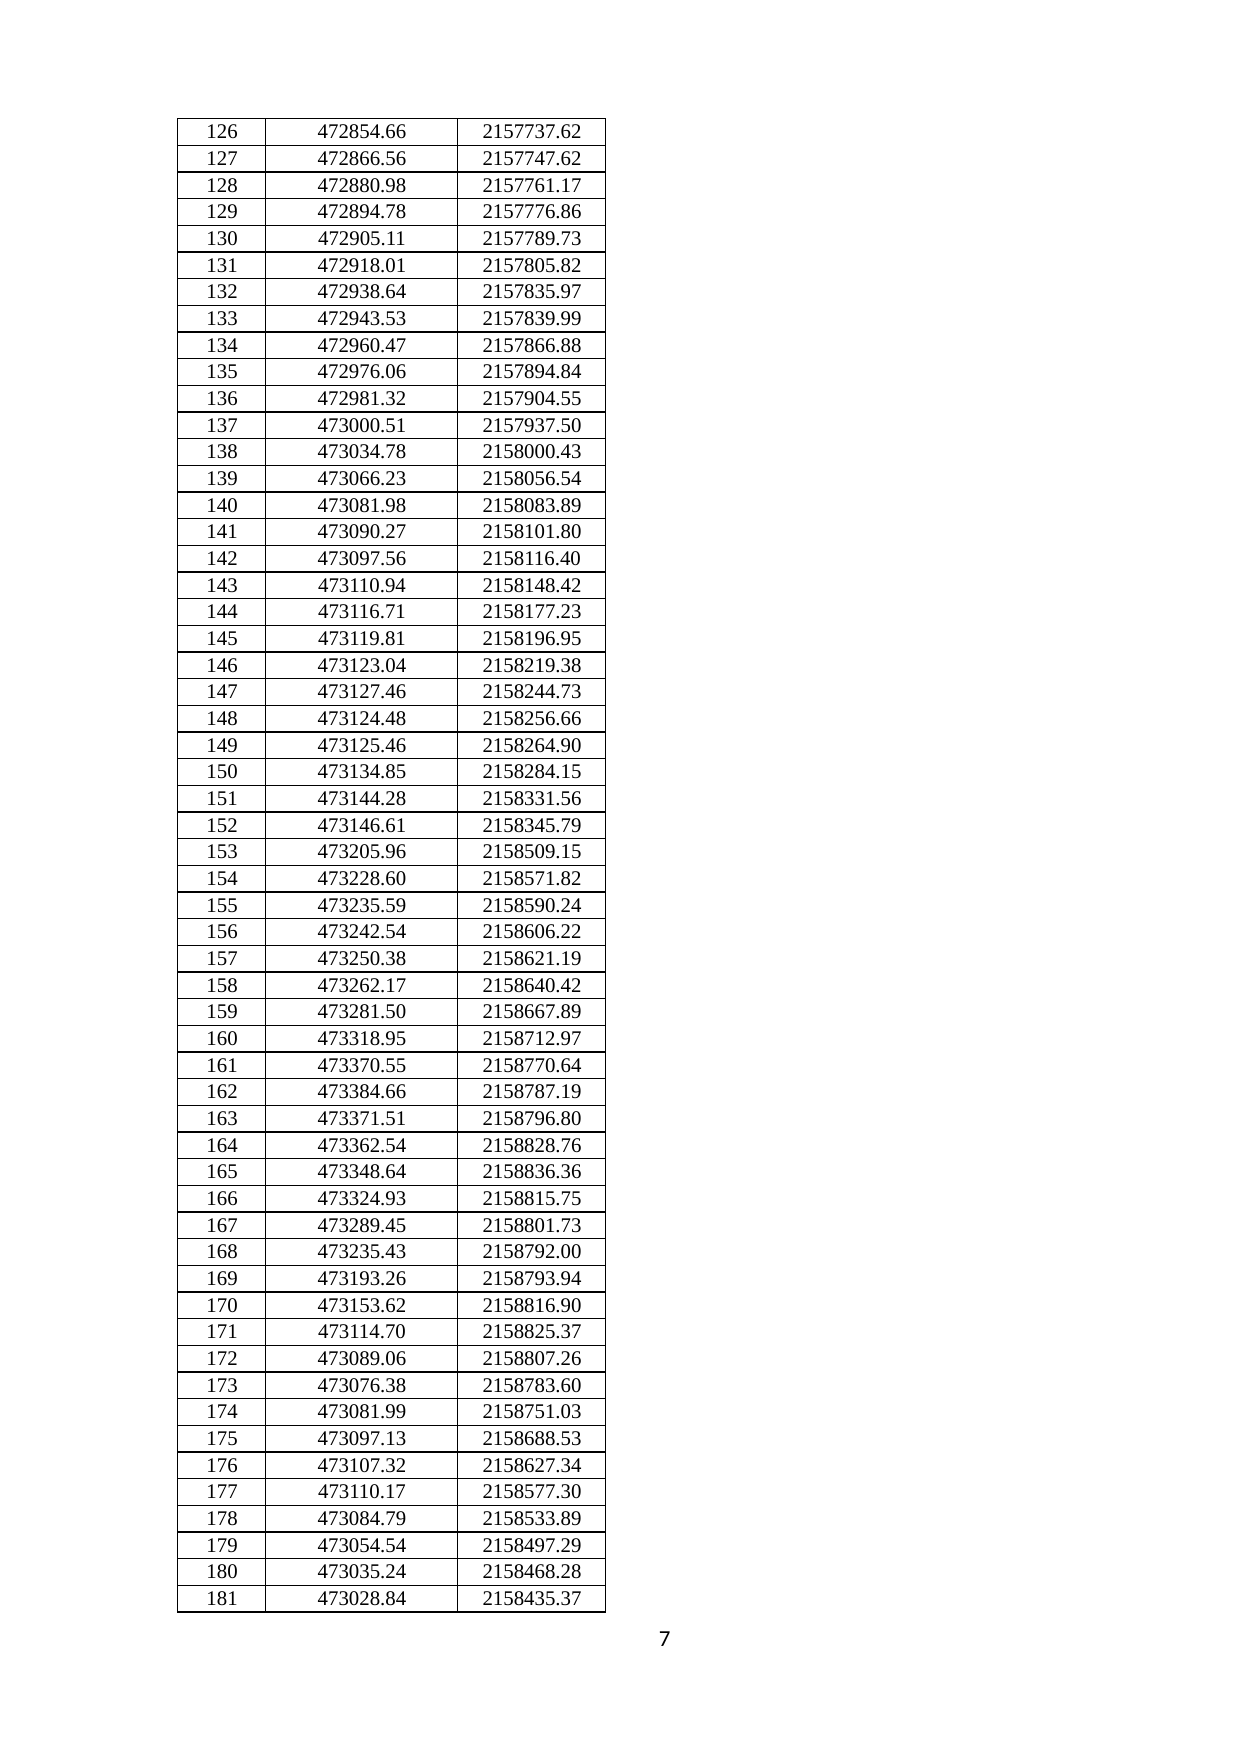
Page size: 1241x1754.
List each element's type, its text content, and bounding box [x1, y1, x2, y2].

table_cell 2158571.82 [458, 866, 605, 891]
table_cell 473144.28 [266, 786, 457, 811]
table_cell 473084.79 [266, 1506, 457, 1531]
table_cell 167 [178, 1213, 265, 1238]
table_cell 473076.38 [266, 1373, 457, 1398]
table_cell 174 [178, 1399, 265, 1425]
table_cell 2158509.15 [458, 839, 605, 865]
table_cell 2157866.88 [458, 333, 605, 358]
table_cell 473097.56 [266, 546, 457, 571]
table_cell 473124.48 [266, 706, 457, 731]
table_cell 153 [178, 839, 265, 865]
table_cell 473114.70 [266, 1319, 457, 1345]
table_cell 165 [178, 1159, 265, 1185]
table_cell 472938.64 [266, 279, 457, 305]
table_cell 2158796.80 [458, 1106, 605, 1131]
table_cell 145 [178, 626, 265, 651]
table_cell 2158219.38 [458, 653, 605, 678]
table_cell 473110.94 [266, 573, 457, 598]
table_cell 2158793.94 [458, 1266, 605, 1291]
table_cell 2157776.86 [458, 199, 605, 225]
table_cell 173 [178, 1373, 265, 1398]
table_cell 126 [178, 119, 265, 145]
table_cell 473362.54 [266, 1133, 457, 1158]
table_cell 2158828.76 [458, 1133, 605, 1158]
table_cell 164 [178, 1133, 265, 1158]
table_cell 137 [178, 413, 265, 438]
table_cell 473384.66 [266, 1079, 457, 1105]
table_cell 2157835.97 [458, 279, 605, 305]
table_cell 473110.17 [266, 1479, 457, 1505]
table_cell 129 [178, 199, 265, 225]
table_cell 2157937.50 [458, 413, 605, 438]
table_cell 473035.24 [266, 1559, 457, 1585]
table_cell 2158792.00 [458, 1239, 605, 1265]
table_cell 472866.56 [266, 146, 457, 171]
table_cell 2158345.79 [458, 813, 605, 838]
table_cell 473119.81 [266, 626, 457, 651]
table_cell 2157805.82 [458, 253, 605, 278]
table_cell 130 [178, 226, 265, 251]
table_cell 473000.51 [266, 413, 457, 438]
table_cell 2158083.89 [458, 493, 605, 518]
table_cell 2158640.42 [458, 973, 605, 998]
table_cell 143 [178, 573, 265, 598]
table_cell 473081.98 [266, 493, 457, 518]
table_cell 181 [178, 1586, 265, 1611]
table_cell 2158284.15 [458, 759, 605, 785]
table_cell 147 [178, 679, 265, 705]
table_cell 473081.99 [266, 1399, 457, 1425]
table_cell 2158116.40 [458, 546, 605, 571]
table_cell 2158000.43 [458, 439, 605, 465]
table_cell 2158621.19 [458, 946, 605, 971]
table_cell 473107.32 [266, 1453, 457, 1478]
table_cell 2158825.37 [458, 1319, 605, 1345]
table_cell 472880.98 [266, 173, 457, 198]
table_cell 473348.64 [266, 1159, 457, 1185]
table_cell 152 [178, 813, 265, 838]
table_cell 2158667.89 [458, 999, 605, 1025]
table_cell 473089.06 [266, 1346, 457, 1371]
table_cell 172 [178, 1346, 265, 1371]
table_cell 157 [178, 946, 265, 971]
table_cell 2158331.56 [458, 786, 605, 811]
table_cell 2158101.80 [458, 519, 605, 545]
table_cell 166 [178, 1186, 265, 1211]
table_cell 144 [178, 599, 265, 625]
table_cell 473250.38 [266, 946, 457, 971]
table_cell 151 [178, 786, 265, 811]
table_cell 2158148.42 [458, 573, 605, 598]
table_cell 2157839.99 [458, 306, 605, 331]
table_cell 473116.71 [266, 599, 457, 625]
table_cell 138 [178, 439, 265, 465]
table_cell 473153.62 [266, 1293, 457, 1318]
table_cell 473262.17 [266, 973, 457, 998]
table_cell 473090.27 [266, 519, 457, 545]
table_cell 160 [178, 1026, 265, 1051]
table_cell 168 [178, 1239, 265, 1265]
table_cell 131 [178, 253, 265, 278]
table_cell 473146.61 [266, 813, 457, 838]
table_cell 473281.50 [266, 999, 457, 1025]
table_cell 161 [178, 1053, 265, 1078]
table_cell 156 [178, 919, 265, 945]
table_cell 2158787.19 [458, 1079, 605, 1105]
table_cell 150 [178, 759, 265, 785]
table_cell 2158783.60 [458, 1373, 605, 1398]
table_cell 473228.60 [266, 866, 457, 891]
table_cell 2158497.29 [458, 1533, 605, 1558]
table_cell 472918.01 [266, 253, 457, 278]
table_cell 473097.13 [266, 1426, 457, 1451]
table_cell 158 [178, 973, 265, 998]
table_cell 2158807.26 [458, 1346, 605, 1371]
table_cell 2158816.90 [458, 1293, 605, 1318]
table_cell 2157904.55 [458, 386, 605, 411]
table_cell 472943.53 [266, 306, 457, 331]
table_cell 2158606.22 [458, 919, 605, 945]
table_cell 2158627.34 [458, 1453, 605, 1478]
table_cell 134 [178, 333, 265, 358]
table_cell 473034.78 [266, 439, 457, 465]
table_cell 2158688.53 [458, 1426, 605, 1451]
table_cell 2158577.30 [458, 1479, 605, 1505]
table_cell 2158712.97 [458, 1026, 605, 1051]
table_cell 170 [178, 1293, 265, 1318]
table_cell 472960.47 [266, 333, 457, 358]
table_cell 149 [178, 733, 265, 758]
table_cell 155 [178, 893, 265, 918]
table_cell 2158177.23 [458, 599, 605, 625]
table_cell 473066.23 [266, 466, 457, 491]
table_cell 473324.93 [266, 1186, 457, 1211]
table_cell 2158801.73 [458, 1213, 605, 1238]
table_cell 2158056.54 [458, 466, 605, 491]
table_cell 473193.26 [266, 1266, 457, 1291]
table_cell 473028.84 [266, 1586, 457, 1611]
table_cell 2158468.28 [458, 1559, 605, 1585]
table_cell 132 [178, 279, 265, 305]
table_cell 141 [178, 519, 265, 545]
table_cell 473054.54 [266, 1533, 457, 1558]
table_cell 2158256.66 [458, 706, 605, 731]
table_cell 472981.32 [266, 386, 457, 411]
table_cell 473125.46 [266, 733, 457, 758]
table_cell 2158751.03 [458, 1399, 605, 1425]
table_cell 2158815.75 [458, 1186, 605, 1211]
table_cell 473127.46 [266, 679, 457, 705]
table_cell 473123.04 [266, 653, 457, 678]
table_cell 159 [178, 999, 265, 1025]
table_cell 473134.85 [266, 759, 457, 785]
table_cell 162 [178, 1079, 265, 1105]
table_cell 179 [178, 1533, 265, 1558]
table_cell 135 [178, 359, 265, 385]
table_cell 139 [178, 466, 265, 491]
table_cell 133 [178, 306, 265, 331]
table_cell 140 [178, 493, 265, 518]
table_cell 2158196.95 [458, 626, 605, 651]
table_cell 177 [178, 1479, 265, 1505]
table_cell 2157737.62 [458, 119, 605, 145]
table_cell 473289.45 [266, 1213, 457, 1238]
table_cell 473318.95 [266, 1026, 457, 1051]
table_cell 473371.51 [266, 1106, 457, 1131]
table_cell 473235.43 [266, 1239, 457, 1265]
table_cell 178 [178, 1506, 265, 1531]
table_cell 127 [178, 146, 265, 171]
table_cell 171 [178, 1319, 265, 1345]
table_cell 473235.59 [266, 893, 457, 918]
table_cell 128 [178, 173, 265, 198]
table_cell 180 [178, 1559, 265, 1585]
table_cell 472905.11 [266, 226, 457, 251]
table_cell 473370.55 [266, 1053, 457, 1078]
table_cell 2157761.17 [458, 173, 605, 198]
table_cell 2158533.89 [458, 1506, 605, 1531]
table_cell 472854.66 [266, 119, 457, 145]
table_cell 2158435.37 [458, 1586, 605, 1611]
table_cell 148 [178, 706, 265, 731]
table_cell 169 [178, 1266, 265, 1291]
table_cell 2157894.84 [458, 359, 605, 385]
table_cell 2157789.73 [458, 226, 605, 251]
table_cell 2158590.24 [458, 893, 605, 918]
table_cell 142 [178, 546, 265, 571]
table_cell 146 [178, 653, 265, 678]
table_cell 2158770.64 [458, 1053, 605, 1078]
table_cell 473205.96 [266, 839, 457, 865]
table_cell 472976.06 [266, 359, 457, 385]
table_cell 163 [178, 1106, 265, 1131]
table_cell 2158244.73 [458, 679, 605, 705]
table_cell 154 [178, 866, 265, 891]
table_cell 2158836.36 [458, 1159, 605, 1185]
table_cell 472894.78 [266, 199, 457, 225]
table_cell 2158264.90 [458, 733, 605, 758]
table_cell 473242.54 [266, 919, 457, 945]
table_cell 176 [178, 1453, 265, 1478]
table_cell 2157747.62 [458, 146, 605, 171]
table_cell 175 [178, 1426, 265, 1451]
table_cell 136 [178, 386, 265, 411]
